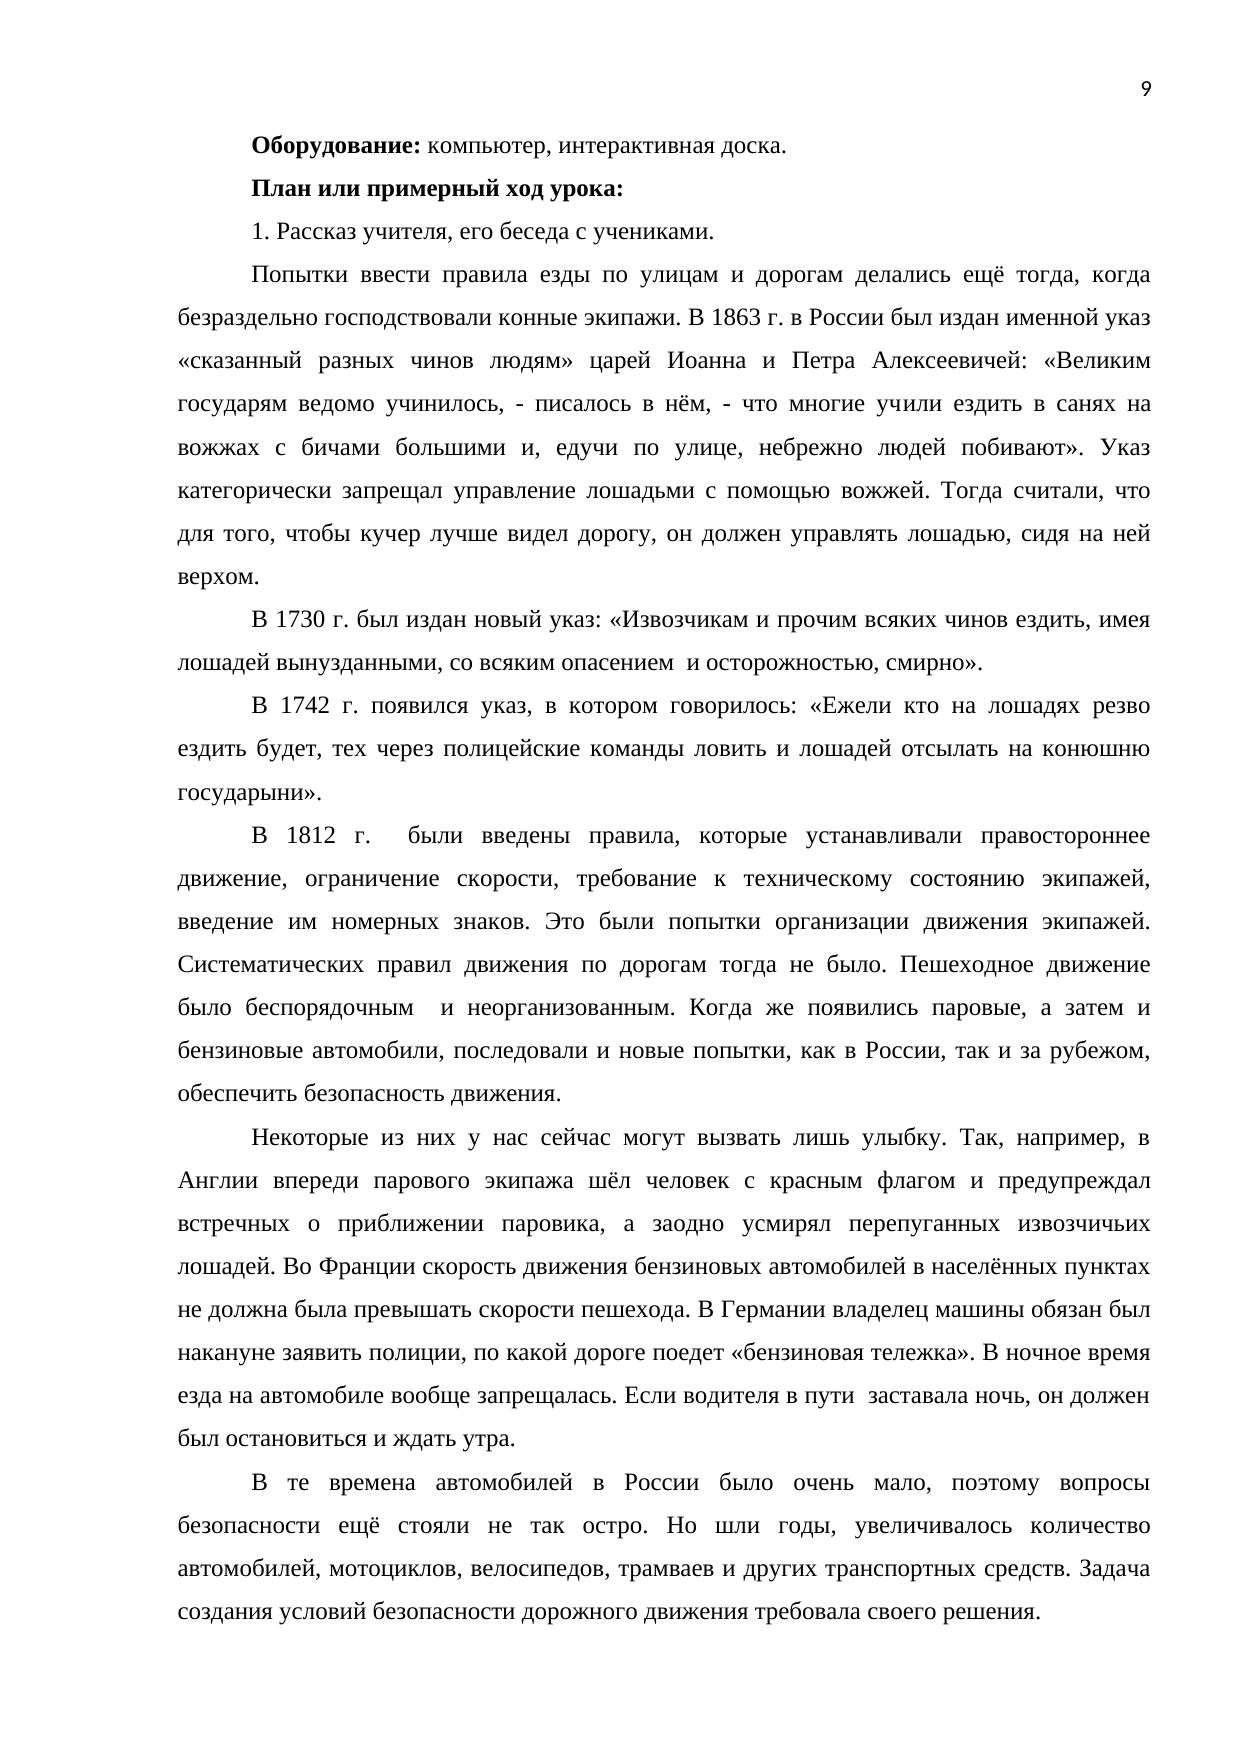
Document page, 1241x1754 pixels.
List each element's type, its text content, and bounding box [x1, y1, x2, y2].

text В 1812 г. были введены правила, которые устанавливали правостороннее движение, ограничение скорости, требование к техническому состоянию экипажей, введение им номерных знаков. Это были попытки организации движения экипажей. Систематических правил движения по дорогам тогда не было. Пешеходное движение было беспорядочным и неорганизованным. Когда же появились паровые, а затем и бензиновые автомобили, последовали и новые попытки, как в России, так и за рубежом, обеспечить безопасность движения. [177, 820, 1152, 1107]
text Оборудование: компьютер, интерактивная доска. [177, 130, 1152, 158]
text Попытки ввести правила езды по улицам и дорогам делались ещё тогда, когда безраздельно господствовали конные экипажи. В 1863 г. в России был издан именной указ «сказанный разных чинов людям» царей Иоанна и Петра Алексеевичей: «Великим государям ведомо учинилось, - писалось в нём, - что многие учили ездить в санях на вожжах с бичами большими и, едучи по улице, небрежно людей побивают». Указ категорически запрещал управление лошадьми с помощью вожжей. Тогда считали, что для того, чтобы кучер лучше видел дорогу, он должен управлять лошадью, сидя на ней верхом. [177, 259, 1152, 590]
text 1. Рассказ учителя, его беседа с учениками. [177, 216, 1152, 245]
text План или примерный ход урока: [177, 173, 1152, 202]
text В 1730 г. был издан новый указ: «Извозчикам и прочим всяких чинов ездить, имея лошадей вынузданными, со всяким опасением и осторожностью, смирно». [177, 604, 1152, 676]
text В те времена автомобилей в России было очень мало, поэтому вопросы безопасности ещё стояли не так остро. Но шли годы, увеличивалось количество автомобилей, мотоциклов, велосипедов, трамваев и других транспортных средств. Задача создания условий безопасности дорожного движения требовала своего решения. [177, 1467, 1152, 1625]
text Некоторые из них у нас сейчас могут вызвать лишь улыбку. Так, например, в Англии впереди парового экипажа шёл человек с красным флагом и предупреждал встречных о приближении паровика, а заодно усмирял перепуганных извозчичьих лошадей. Во Франции скорость движения бензиновых автомобилей в населённых пунктах не должна была превышать скорости пешехода. В Германии владелец машины обязан был накануне заявить полиции, по какой дороге поедет «бензиновая тележка». В ночное время езда на автомобиле вообще запрещалась. Если водителя в пути заставала ночь, он должен был остановиться и ждать утра. [177, 1122, 1152, 1452]
text В 1742 г. появился указ, в котором говорилось: «Ежели кто на лошадях резво ездить будет, тех через полицейские команды ловить и лошадей отсылать на конюшню государыни». [177, 690, 1152, 805]
